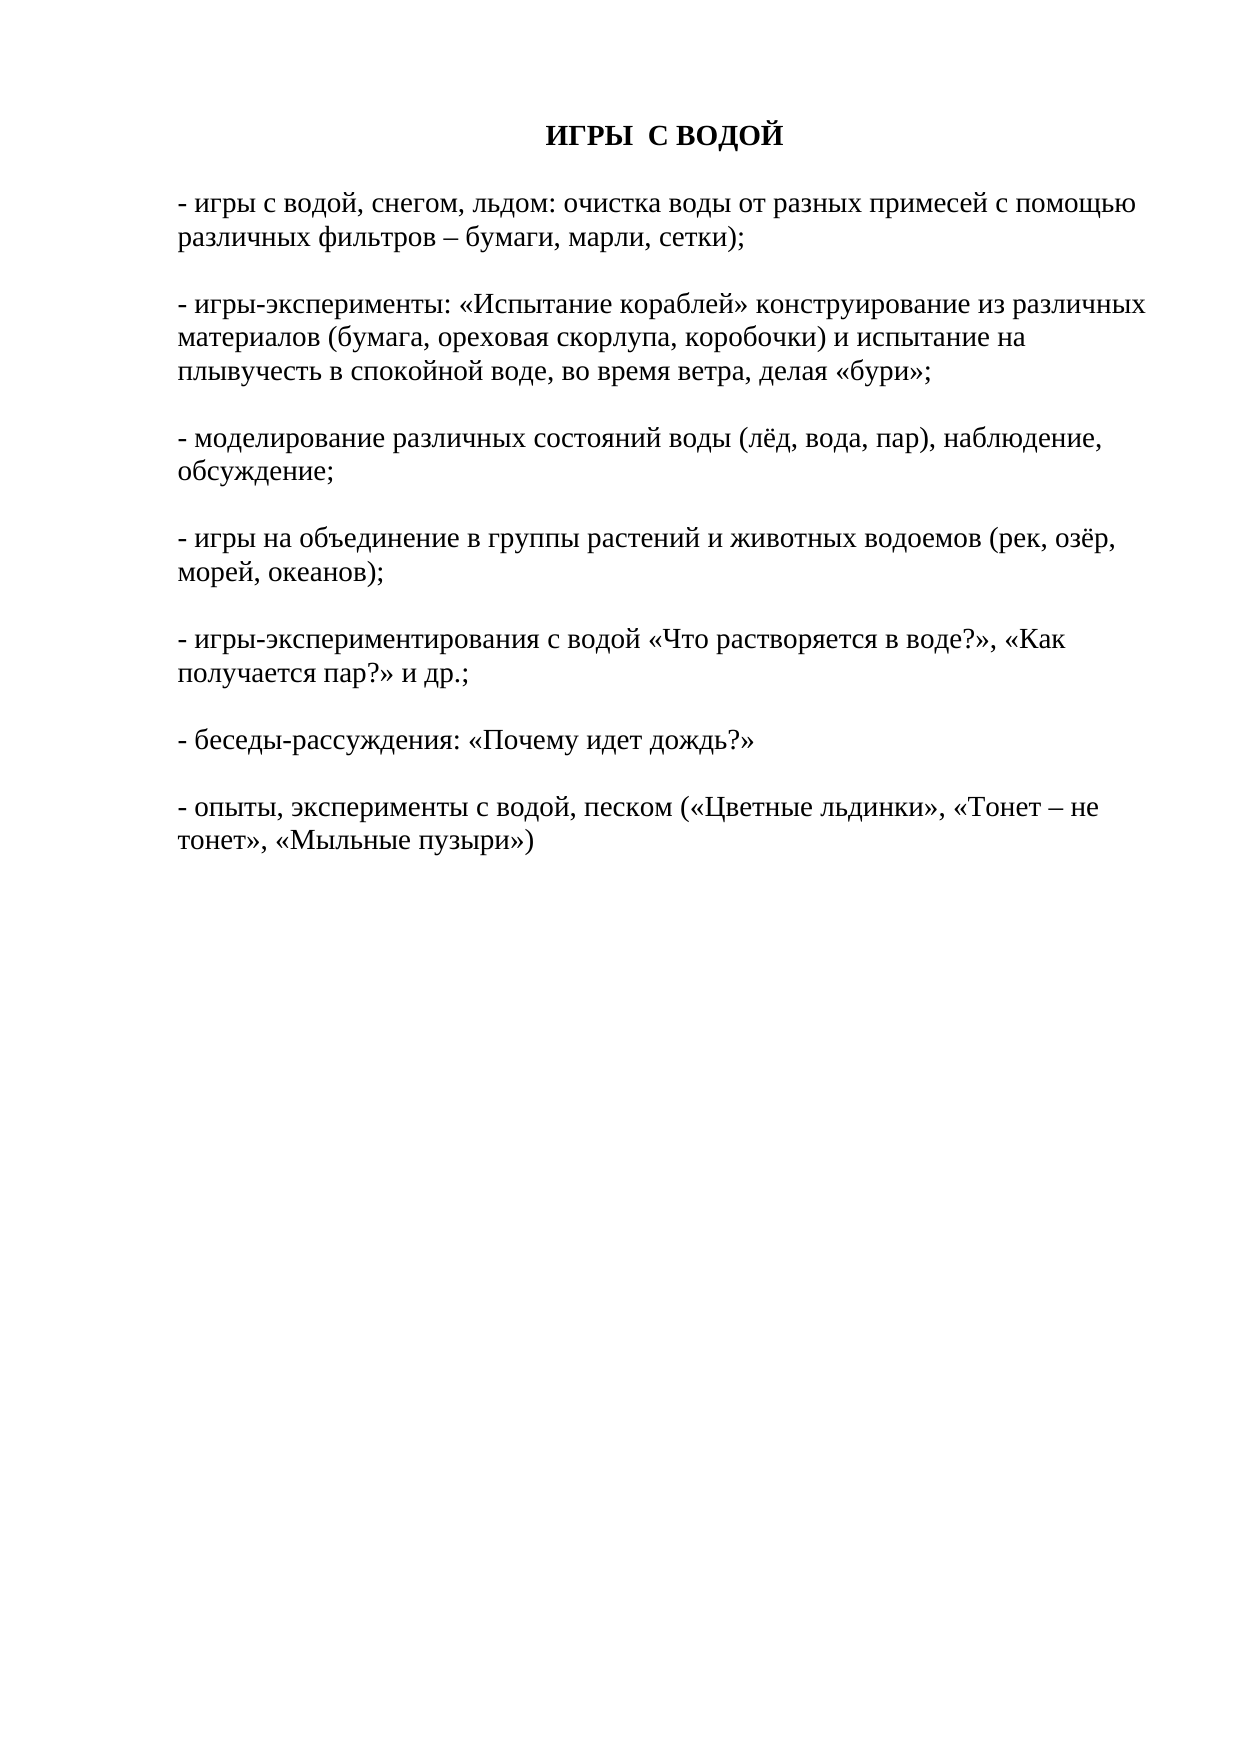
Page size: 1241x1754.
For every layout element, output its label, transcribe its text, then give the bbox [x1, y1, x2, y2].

text - беседы-рассуждения: «Почему идет дождь?» [177, 722, 1152, 755]
text - игры-экспериментирования с водой «Что растворяется в воде?», «Как получается пар?» и др.; [177, 621, 1152, 688]
text ИГРЫ С ВОДОЙ [177, 118, 1152, 152]
text - моделирование различных состояний воды (лёд, вода, пар), наблюдение, обсуждение; [177, 420, 1152, 487]
text - опыты, эксперименты с водой, песком («Цветные льдинки», «Тонет – не тонет», «Мыльные пузыри») [177, 789, 1152, 856]
text - игры-эксперименты: «Испытание кораблей» конструирование из различных материалов (бумага, ореховая скорлупа, коробочки) и испытание на плывучесть в спокойной воде, во время ветра, делая «бури»; [177, 286, 1152, 386]
text - игры с водой, снегом, льдом: очистка воды от разных примесей с помощью различных фильтров – бумаги, марли, сетки); [177, 185, 1152, 252]
text - игры на объединение в группы растений и животных водоемов (рек, озёр, морей, океанов); [177, 521, 1152, 588]
